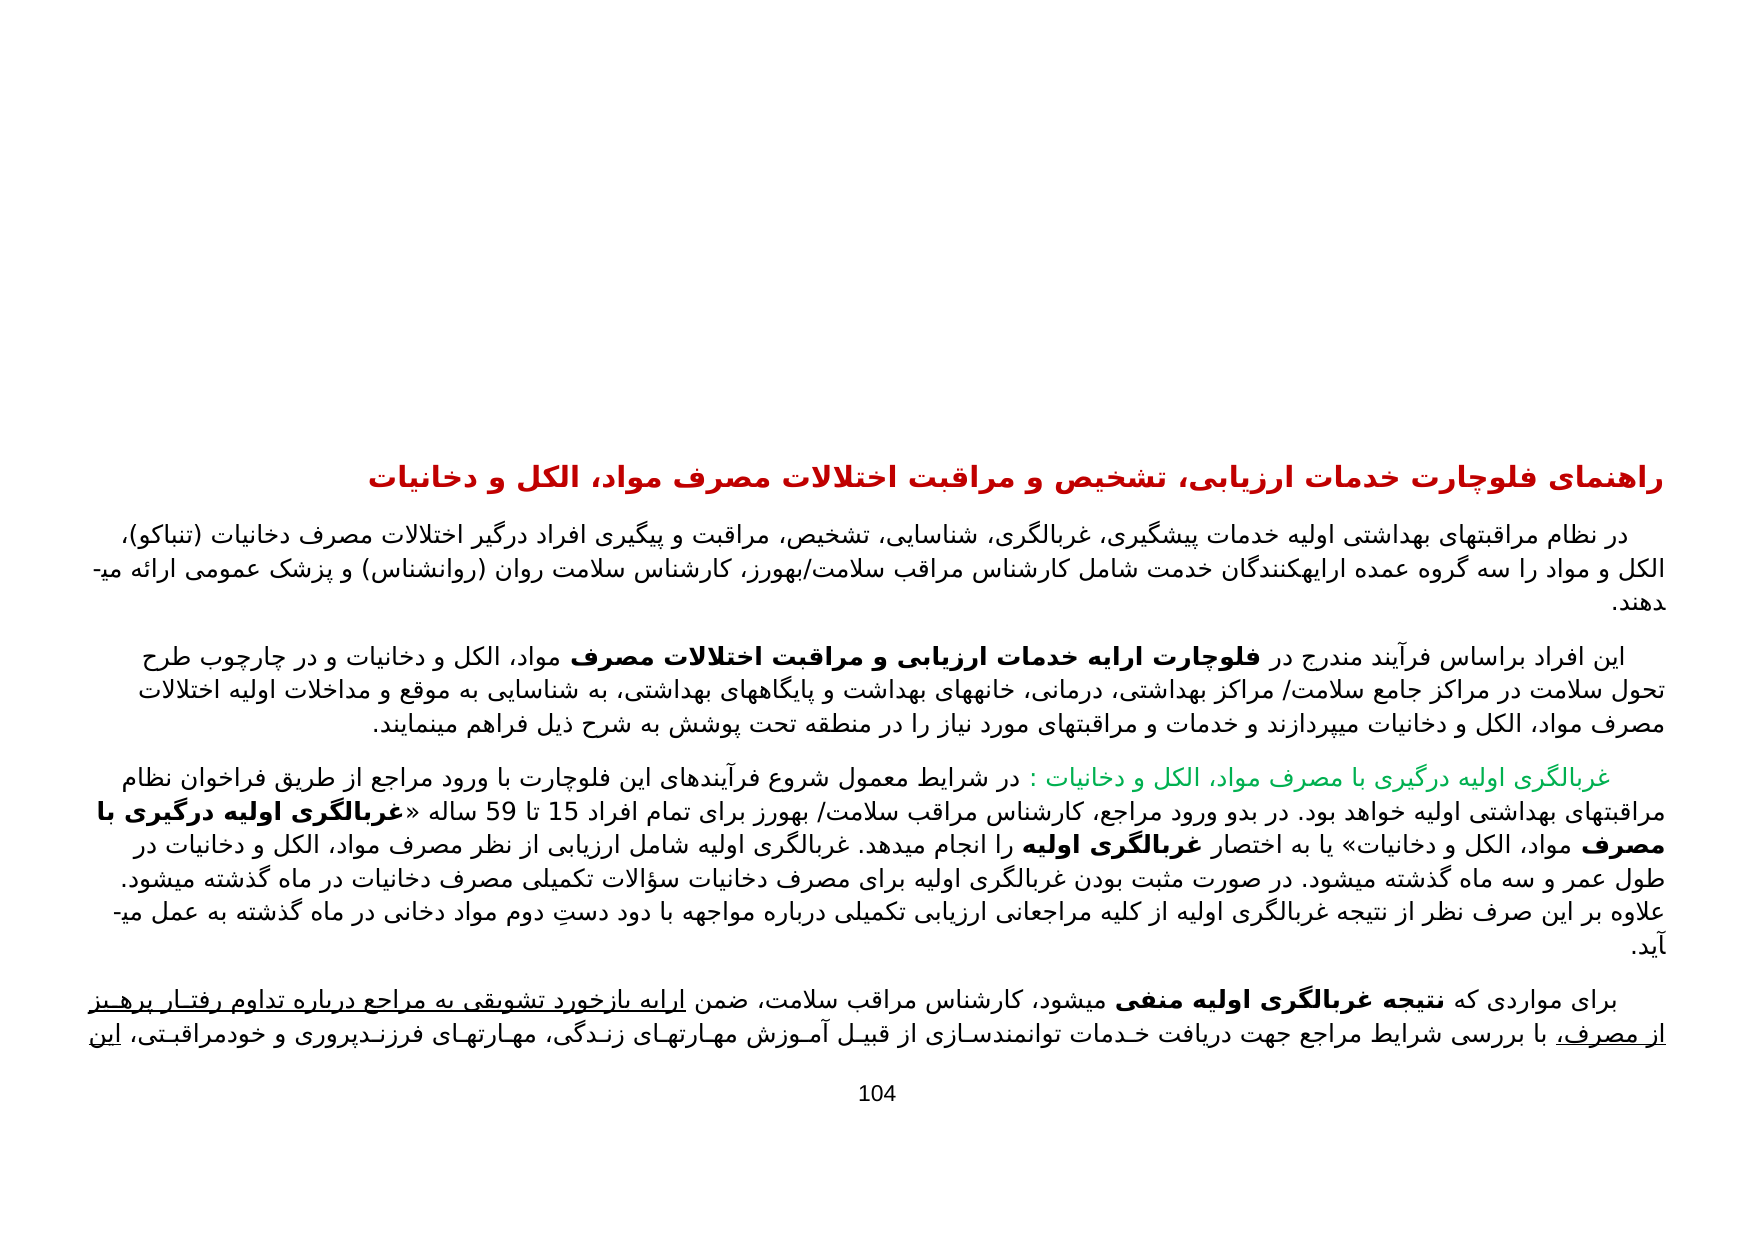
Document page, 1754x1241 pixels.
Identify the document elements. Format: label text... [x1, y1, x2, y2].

text راهنمای فلوچارت خدمات ارزیابی، تشخیص و مراقبت اختلالات مصرف مواد، الکل و دخانیات [88, 461, 1665, 494]
text در نظام مراقبتهای بهداشتی اولیه خدمات پیشگیری، غربالگری، شناسایی، تشخیص، مراقبت و پیگیری افراد درگیر اختلالات مصرف دخانیات (تنباکو)، الکل و مواد را سه گروه عمده ارایهکنندگان خدمت شامل کارشناس مراقب سلامت/بهورز، کارشناس سلامت روان (روانشناس) و پزشک عمومی ارائه میدهند. [88, 520, 1665, 617]
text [88, 985, 1665, 1048]
text غربالگری اولیه درگیری با مصرف مواد، الکل و دخانیات : در شرایط معمول شروع فرآیندهای این فلوچارت با ورود مراجع از طریق فراخوان نظام مراقبتهای بهداشتی اولیه خواهد بود. در بدو ورود مراجع، کارشناس مراقب سلامت/ بهورز برای تمام افراد 15 تا 59 ساله «غربالگری اولیه درگیری با مصرف مواد، الکل و دخانیات» یا به اختصار غربالگری اولیه را انجام میدهد. غربالگری اولیه شامل ارزیابی از نظر مصرف مواد، الکل و دخانیات در طول عمر و سه ماه گذشته میشود. در صورت مثبت بودن غربالگری اولیه برای مصرف دخانیات سؤالات تکمیلی مصرف دخانیات در ماه گذشته میشود. علاوه بر این صرف نظر از نتیجه غربالگری اولیه از کلیه مراجعانی ارزیابی تکمیلی درباره مواجهه با دود دستِ دوم مواد دخانی در ماه گذشته به عمل میآید. [88, 763, 1665, 960]
text این افراد براساس فرآیند مندرج در فلوچارت ارایه خدمات ارزیابی و مراقبت اختلالات مصرف مواد، الکل و دخانیات و در چارچوب طرح تحول سلامت در مراکز جامع سلامت/ مراکز بهداشتی، درمانی، خانههای بهداشت و پایگاههای بهداشتی، به شناسایی به موقع و مداخلات اولیه اختلالات مصرف مواد، الکل و دخانیات میپردازند و خدمات و مراقبتهای مورد نیاز را در منطقه تحت پوشش به شرح ذیل فراهم مینمایند. [88, 642, 1665, 738]
